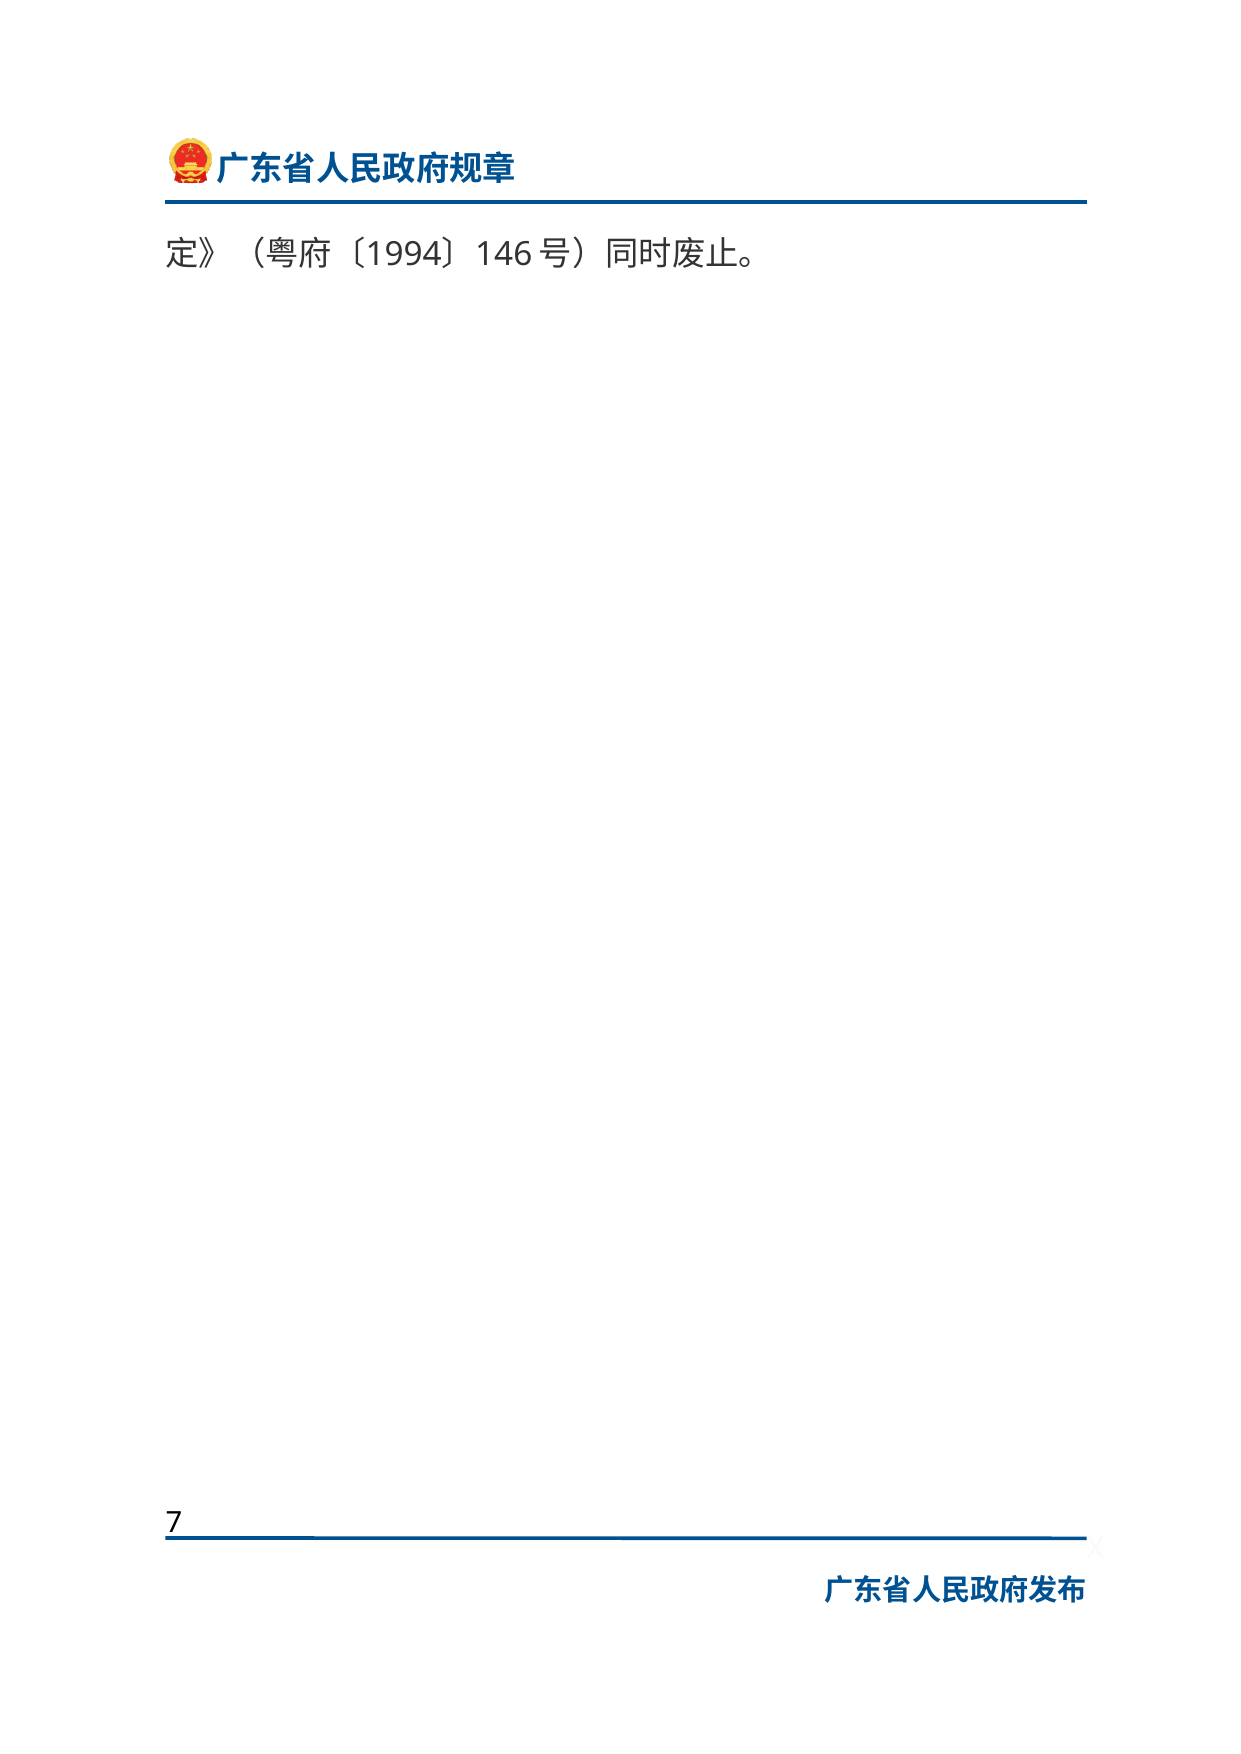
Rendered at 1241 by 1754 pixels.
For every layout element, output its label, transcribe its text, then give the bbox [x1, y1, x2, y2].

picture [165, 136, 216, 187]
text 第二十二条 本规定自2012年3月1日起施行。1994年12月19日广东省人民政府公布的《广东省除“四害”管理规定》（粤府〔1994〕146号）同时废止。 [165, 219, 1087, 284]
